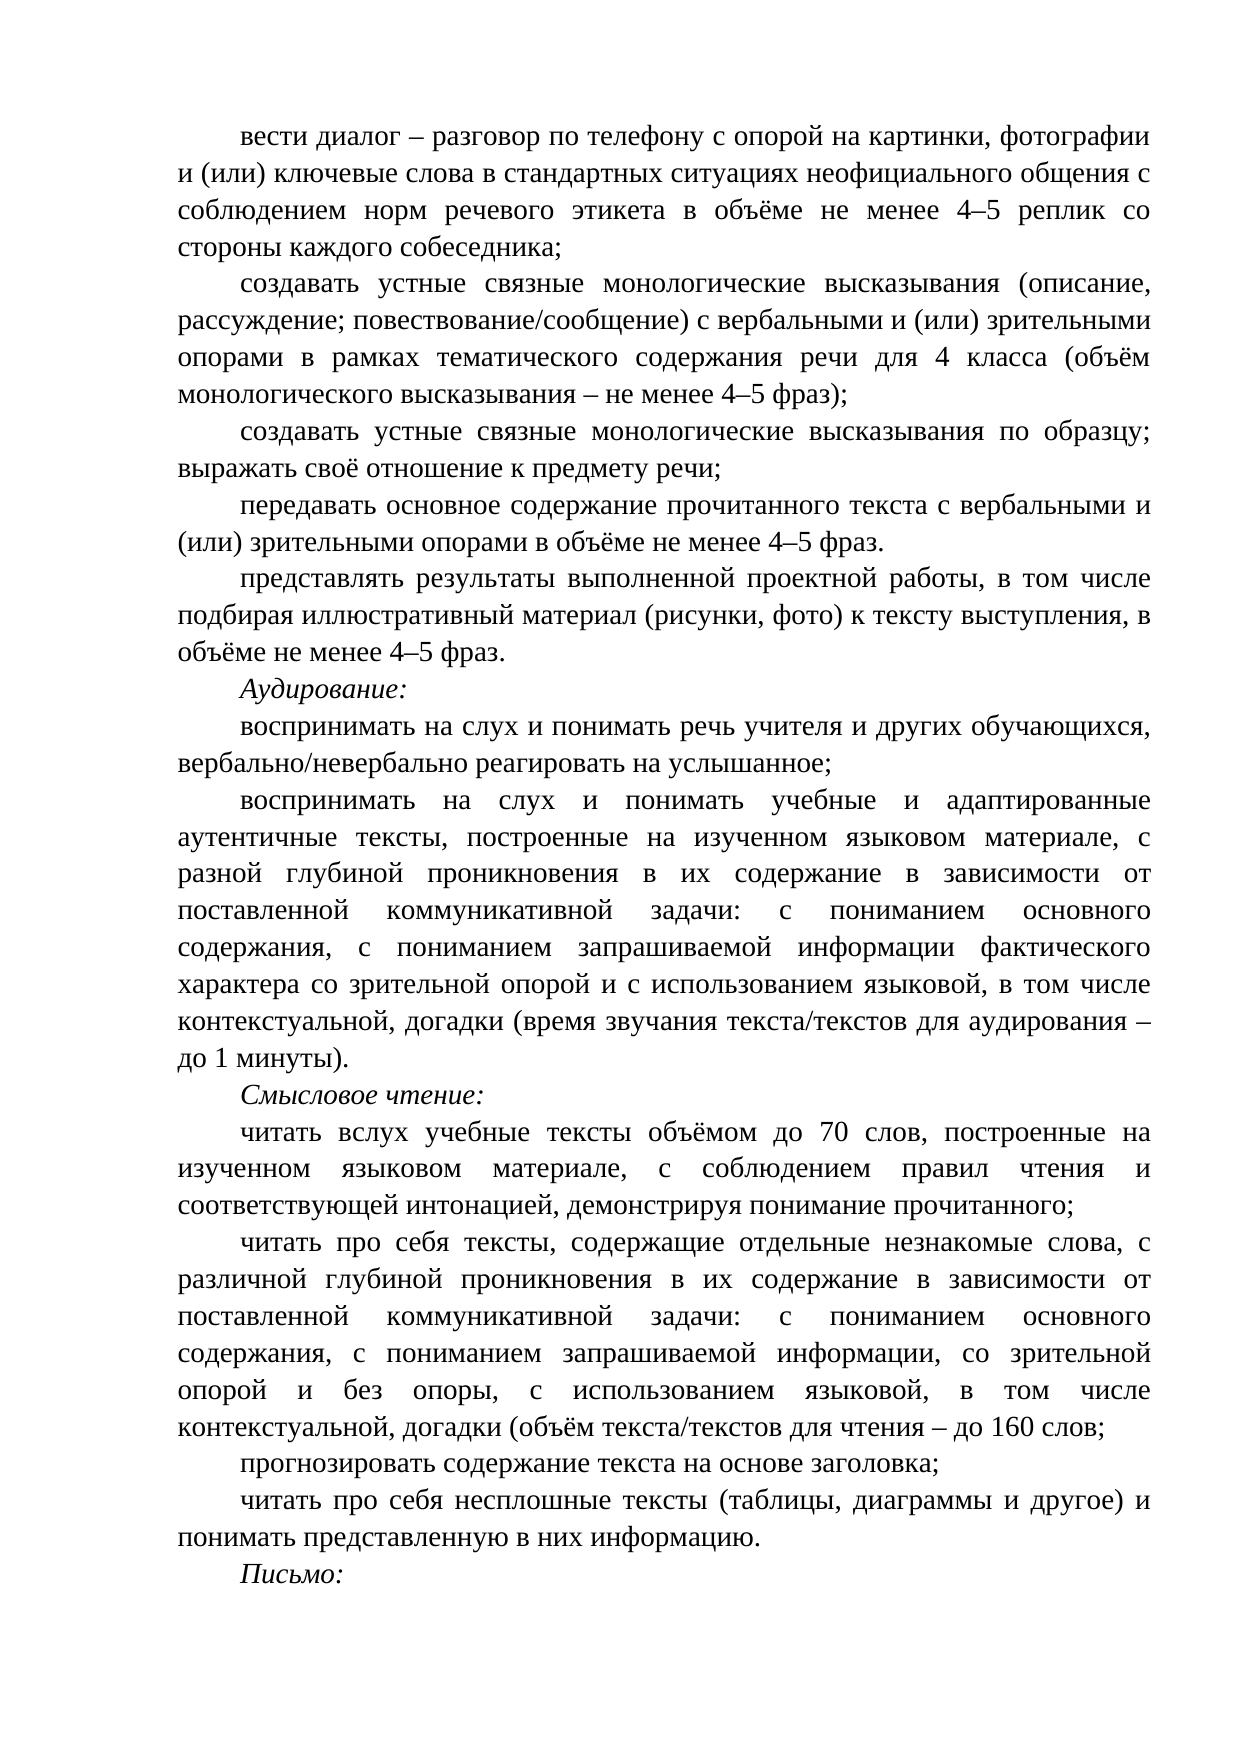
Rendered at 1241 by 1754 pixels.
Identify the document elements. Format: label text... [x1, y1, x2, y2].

text прогнозировать содержание текста на основе заголовка; [177, 1446, 1152, 1479]
text Письмо: [177, 1556, 1152, 1590]
text представлять результаты выполненной проектной работы, в том числе подбирая иллюстративный материал (рисунки, фото) к тексту выступления, в объёме не менее 4–5 фраз. [177, 561, 1152, 668]
text Смысловое чтение: [177, 1077, 1152, 1110]
text воспринимать на слух и понимать учебные и адаптированные аутентичные тексты, построенные на изученном языковом материале, с разной глубиной проникновения в их содержание в зависимости от поставленной коммуникативной задачи: с пониманием основного содержания, с пониманием запрашиваемой информации фактического характера со зрительной опорой и с использованием языковой, в том числе контекстуальной, догадки (время звучания текста/текстов для аудирования – до 1 минуты). [177, 782, 1152, 1073]
text создавать устные связные монологические высказывания (описание, рассуждение; повествование/сообщение) с вербальными и (или) зрительными опорами в рамках тематического содержания речи для 4 класса (объём монологического высказывания – не менее 4–5 фраз); [177, 266, 1152, 410]
text создавать устные связные монологические высказывания по образцу; выражать своё отношение к предмету речи; [177, 413, 1152, 483]
text передавать основное содержание прочитанного текста с вербальными и (или) зрительными опорами в объёме не менее 4–5 фраз. [177, 487, 1152, 557]
text Аудирование: [177, 671, 1152, 705]
text вести диалог – разговор по телефону с опорой на картинки, фотографии и (или) ключевые слова в стандартных ситуациях неофициального общения с соблюдением норм речевого этикета в объёме не менее 4–5 реплик со стороны каждого собеседника; [177, 118, 1152, 262]
text читать про себя тексты, содержащие отдельные незнакомые слова, с различной глубиной проникновения в их содержание в зависимости от поставленной коммуникативной задачи: с пониманием основного содержания, с пониманием запрашиваемой информации, со зрительной опорой и без опоры, с использованием языковой, в том числе контекстуальной, догадки (объём текста/текстов для чтения – до 160 слов; [177, 1224, 1152, 1442]
text читать вслух учебные тексты объёмом до 70 слов, построенные на изученном языковом материале, с соблюдением правил чтения и соответствующей интонацией, демонстрируя понимание прочитанного; [177, 1114, 1152, 1221]
text воспринимать на слух и понимать речь учителя и других обучающихся, вербально/невербально реагировать на услышанное; [177, 708, 1152, 778]
text читать про себя несплошные тексты (таблицы, диаграммы и другое) и понимать представленную в них информацию. [177, 1482, 1152, 1553]
